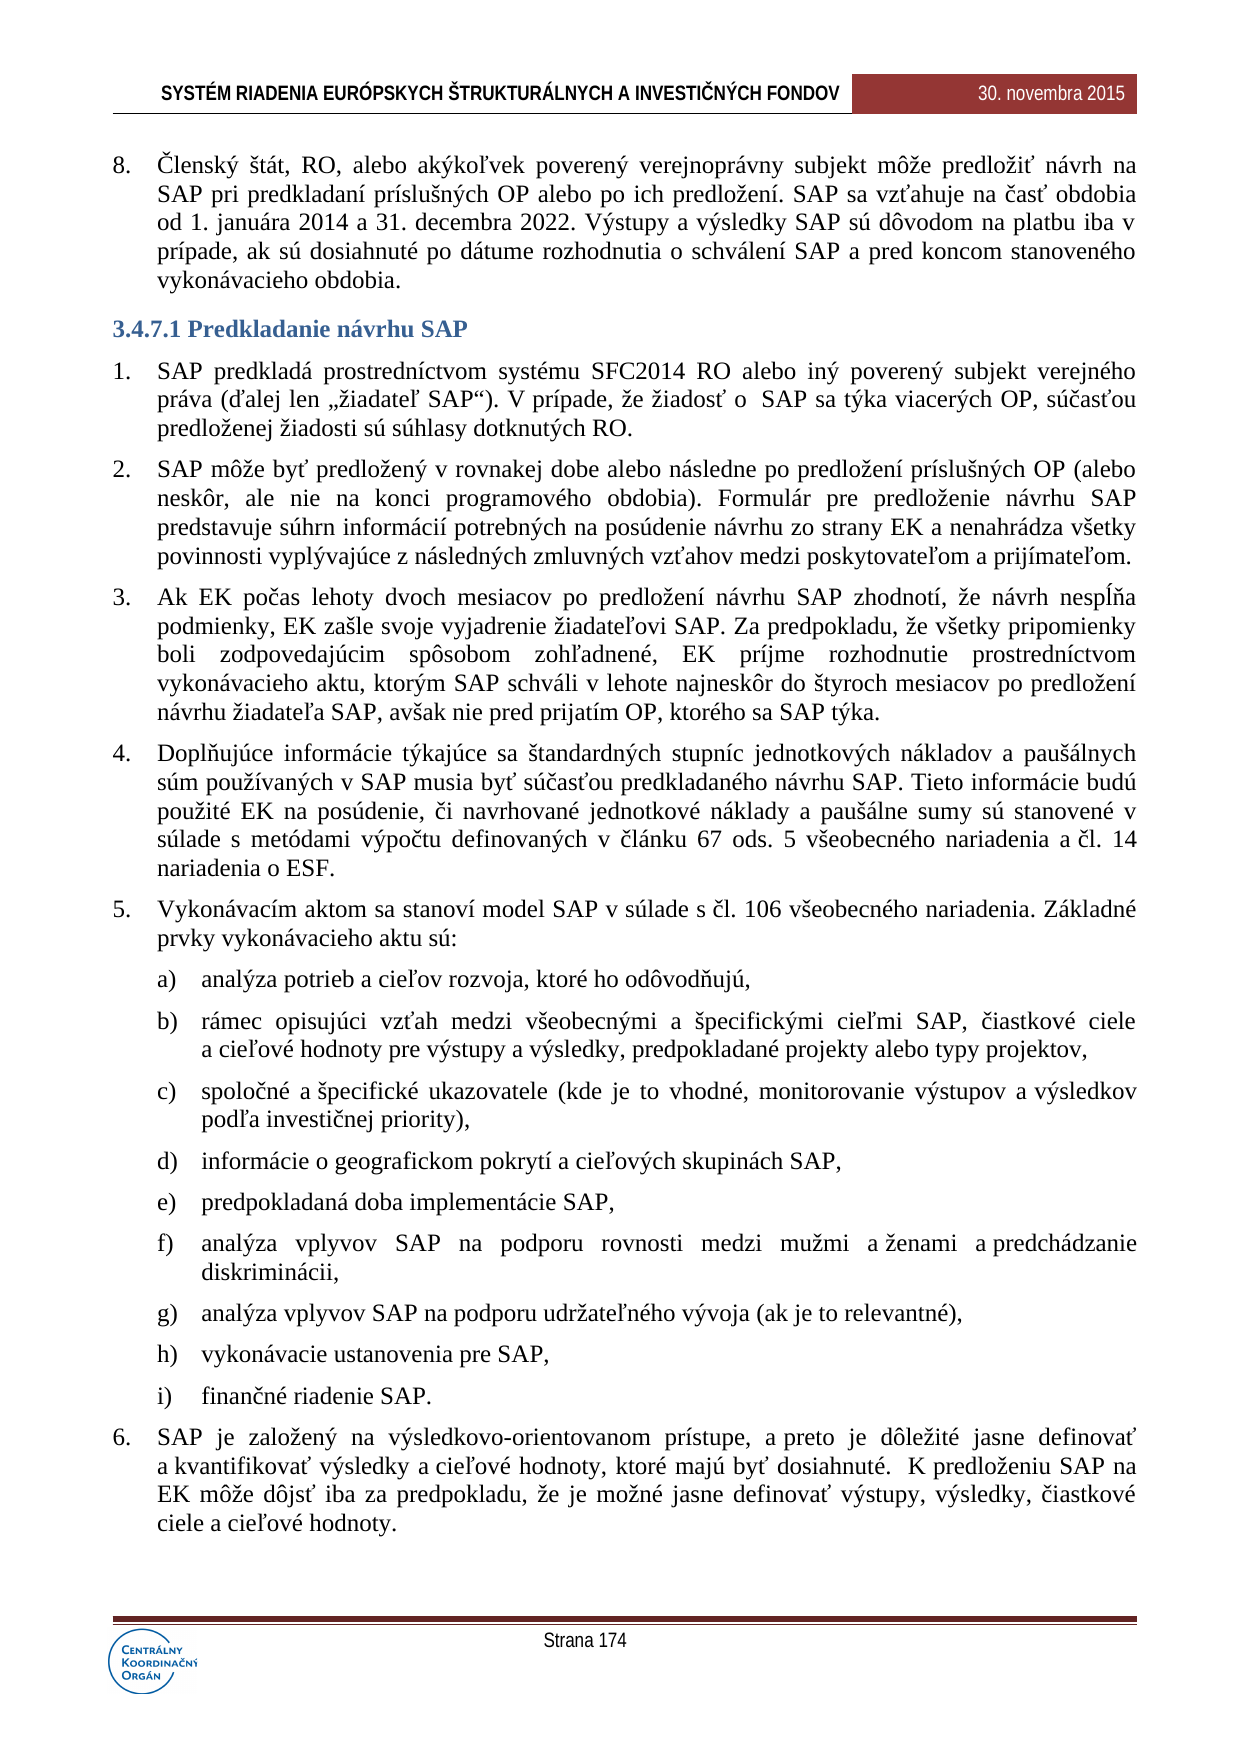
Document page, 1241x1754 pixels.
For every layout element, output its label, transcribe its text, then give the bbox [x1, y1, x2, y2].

list Členský štát, RO, alebo akýkoľvek poverený verejnoprávny subjekt môže predložiť návrh na SAP pri predkladaní príslušných OP alebo po ich predložení. SAP sa vzťahuje na časť obdobia od 1. januára 2014 a 31. decembra 2022. Výstupy a výsledky SAP sú dôvodom na platbu iba v prípade, ak sú dosiahnuté po dátume rozhodnutia o schválení SAP a pred koncom stanoveného vykonávacieho obdobia. [112, 150, 1137, 294]
list SAP môže byť predložený v rovnakej dobe alebo následne po predložení príslušných OP (alebo neskôr, ale nie na konci programového obdobia). Formulár pre predloženie návrhu SAP predstavuje súhrn informácií potrebných na posúdenie návrhu zo strany EK a nenahrádza všetky povinnosti vyplývajúce z následných zmluvných vzťahov medzi poskytovateľom a prijímateľom. [112, 454, 1137, 569]
list SAP predkladá prostredníctvom systému SFC2014 RO alebo iný poverený subjekt verejného práva (ďalej len „žiadateľ SAP“). V prípade, že žiadosť o SAP sa týka viacerých OP, súčasťou predloženej žiadosti sú súhlasy dotknutých RO. [112, 356, 1137, 442]
list spoločné a špecifické ukazovatele (kde je to vhodné, monitorovanie výstupov a výsledkov podľa investičnej priority), [157, 1076, 1137, 1133]
list Doplňujúce informácie týkajúce sa štandardných stupníc jednotkových nákladov a paušálnych súm používaných v SAP musia byť súčasťou predkladaného návrhu SAP. Tieto informácie budú použité EK na posúdenie, či navrhované jednotkové náklady a paušálne sumy sú stanovené v súlade s metódami výpočtu definovaných v článku 67 ods. 5 všeobecného nariadenia a čl. 14 nariadenia o ESF. [112, 738, 1137, 882]
list SAP je založený na výsledkovo-orientovanom prístupe, a preto je dôležité jasne definovať a kvantifikovať výsledky a cieľové hodnoty, ktoré majú byť dosiahnuté. K predloženiu SAP na EK môže dôjsť iba za predpokladu, že je možné jasne definovať výstupy, výsledky, čiastkové ciele a cieľové hodnoty. [112, 1422, 1137, 1537]
list informácie o geografickom pokrytí a cieľových skupinách SAP, [157, 1146, 1137, 1174]
list predpokladaná doba implementácie SAP, [157, 1187, 1137, 1216]
picture [106, 1627, 198, 1693]
list vykonávacie ustanovenia pre SAP, [157, 1339, 1137, 1368]
list Ak EK počas lehoty dvoch mesiacov po predložení návrhu SAP zhodnotí, že návrh nespĺňa podmienky, EK zašle svoje vyjadrenie žiadateľovi SAP. Za predpokladu, že všetky pripomienky boli zodpovedajúcim spôsobom zohľadnené, EK príjme rozhodnutie prostredníctvom vykonávacieho aktu, ktorým SAP schváli v lehote najneskôr do štyroch mesiacov po predložení návrhu žiadateľa SAP, avšak nie pred prijatím OP, ktorého sa SAP týka. [112, 582, 1137, 726]
list analýza potrieb a cieľov rozvoja, ktoré ho odôvodňujú, [157, 964, 1137, 993]
list Vykonávacím aktom sa stanoví model SAP v súlade s čl. 106 všeobecného nariadenia. Základné prvky vykonávacieho aktu sú: [112, 894, 1137, 952]
list rámec opisujúci vzťah medzi všeobecnými a špecifickými cieľmi SAP, čiastkové ciele a cieľové hodnoty pre výstupy a výsledky, predpokladané projekty alebo typy projektov, [157, 1006, 1137, 1063]
text 3.4.7.1 Predkladanie návrhu SAP [112, 314, 1137, 343]
list analýza vplyvov SAP na podporu rovnosti medzi mužmi a ženami a predchádzanie diskriminácii, [157, 1228, 1137, 1286]
list analýza vplyvov SAP na podporu udržateľného vývoja (ak je to relevantné), [157, 1298, 1137, 1327]
list finančné riadenie SAP. [157, 1381, 1137, 1409]
